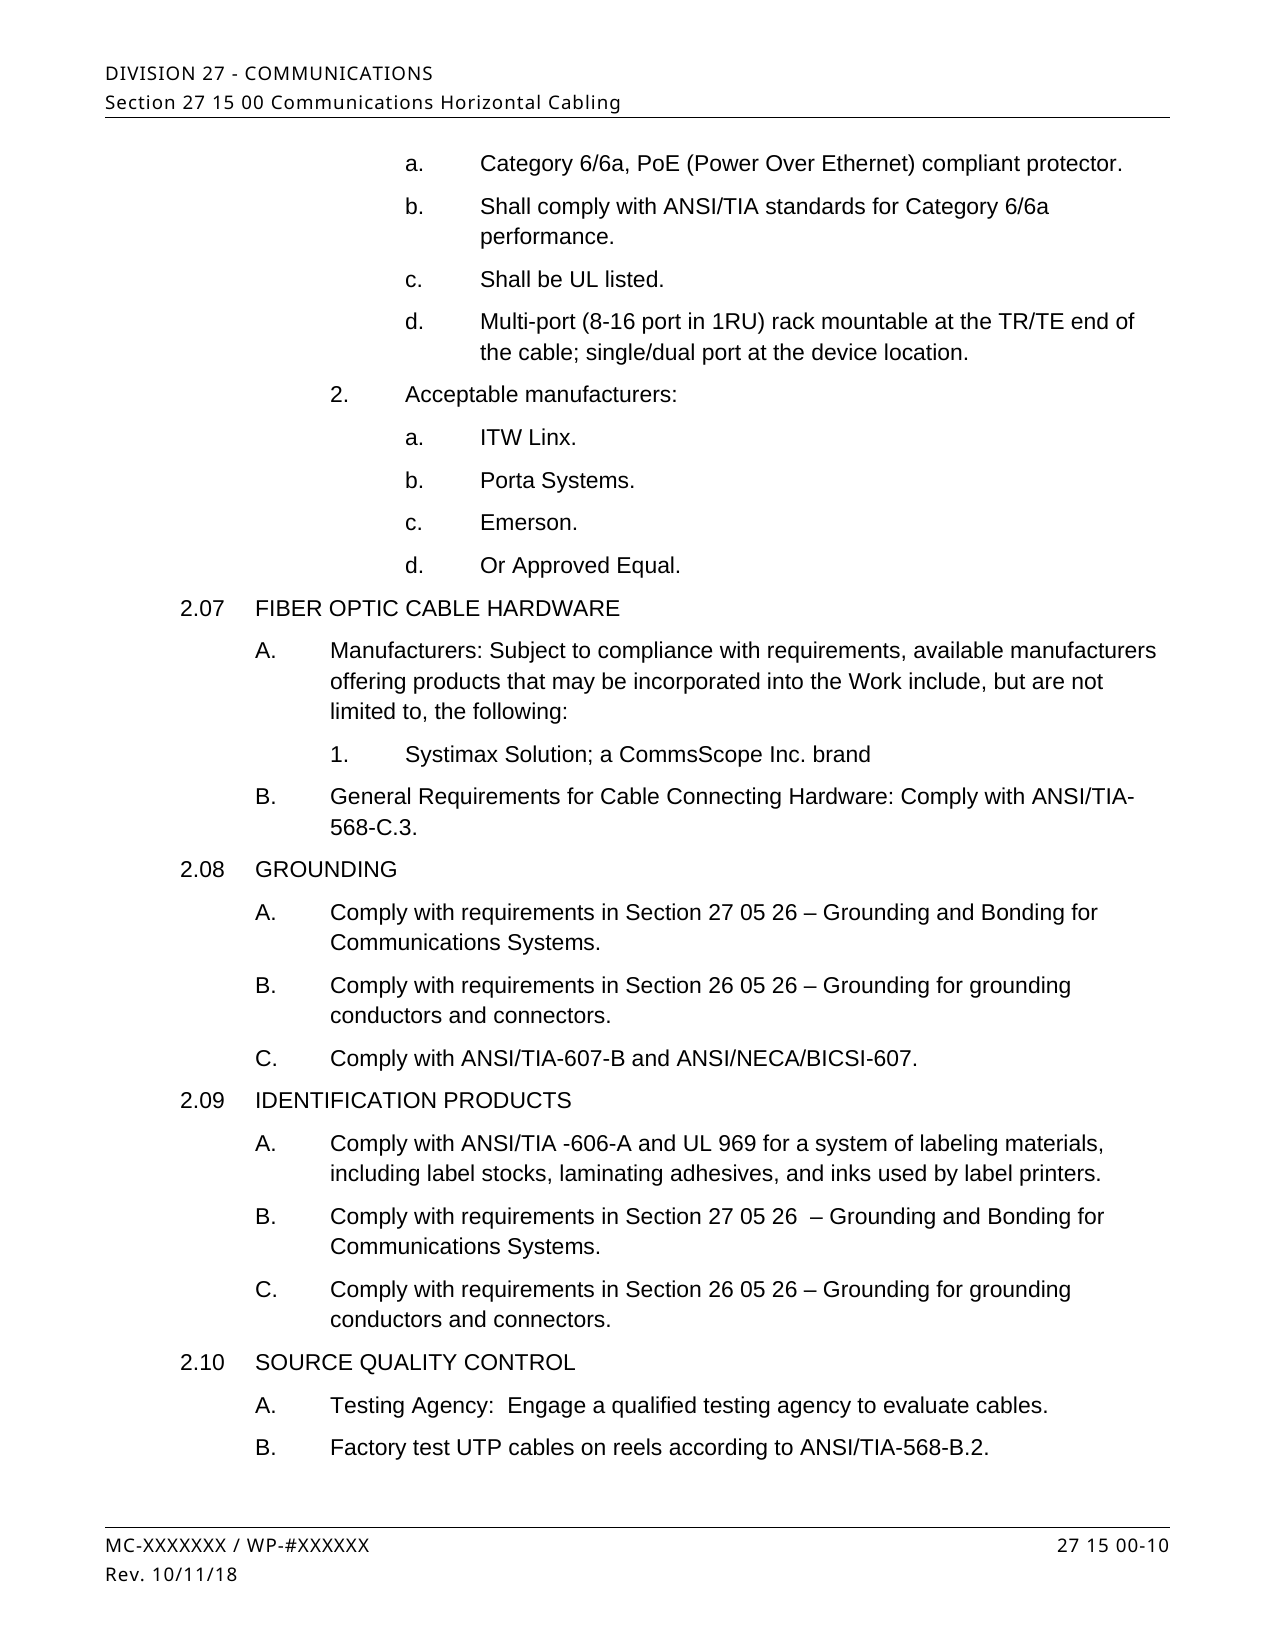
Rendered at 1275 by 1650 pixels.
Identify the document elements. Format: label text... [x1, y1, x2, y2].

list Comply with requirements in Section 27 05 26 – Grounding and Bonding for Communications Systems. [255, 1203, 1170, 1260]
list Emerson. [405, 509, 1170, 536]
list Manufacturers: Subject to compliance with requirements, available manufacturers offering products that may be incorporated into the Work include, but are not limited to, the following: [255, 637, 1170, 724]
list Category 6/6a, PoE (Power Over Ethernet) compliant protector. [405, 150, 1170, 176]
list GROUNDING [180, 856, 1170, 883]
list Comply with ANSI/TIA-607-B and ANSI/NECA/BICSI-607. [255, 1045, 1170, 1071]
list Testing Agency: Engage a qualified testing agency to evaluate cables. [255, 1392, 1170, 1418]
list Comply with requirements in Section 26 05 26 – Grounding for grounding conductors and connectors. [255, 972, 1170, 1028]
list Comply with requirements in Section 27 05 26 – Grounding and Bonding for Communications Systems. [255, 899, 1170, 956]
list Porta Systems. [405, 467, 1170, 493]
list Shall comply with ANSI/TIA standards for Category 6/6a performance. [405, 193, 1170, 249]
list Comply with ANSI/TIA -606-A and UL 969 for a system of labeling materials, including label stocks, laminating adhesives, and inks used by label printers. [255, 1130, 1170, 1187]
list Acceptable manufacturers: [330, 381, 1170, 408]
list Factory test UTP cables on reels according to ANSI/TIA-568-B.2. [255, 1434, 1170, 1461]
list FIBER OPTIC CABLE HARDWARE [180, 595, 1170, 621]
list Or Approved Equal. [405, 552, 1170, 578]
list ITW Linx. [405, 424, 1170, 450]
list IDENTIFICATION PRODUCTS [180, 1087, 1170, 1114]
list Comply with requirements in Section 26 05 26 – Grounding for grounding conductors and connectors. [255, 1276, 1170, 1333]
list Shall be UL listed. [405, 266, 1170, 292]
list SOURCE QUALITY CONTROL [180, 1349, 1170, 1375]
list General Requirements for Cable Connecting Hardware: Comply with ANSI/TIA- 568-C.3. [255, 783, 1170, 840]
list Systimax Solution; a CommsScope Inc. brand [330, 741, 1170, 767]
list Multi-port (8-16 port in 1RU) rack mountable at the TR/TE end of the cable; single/dual port at the device location. [405, 308, 1170, 365]
